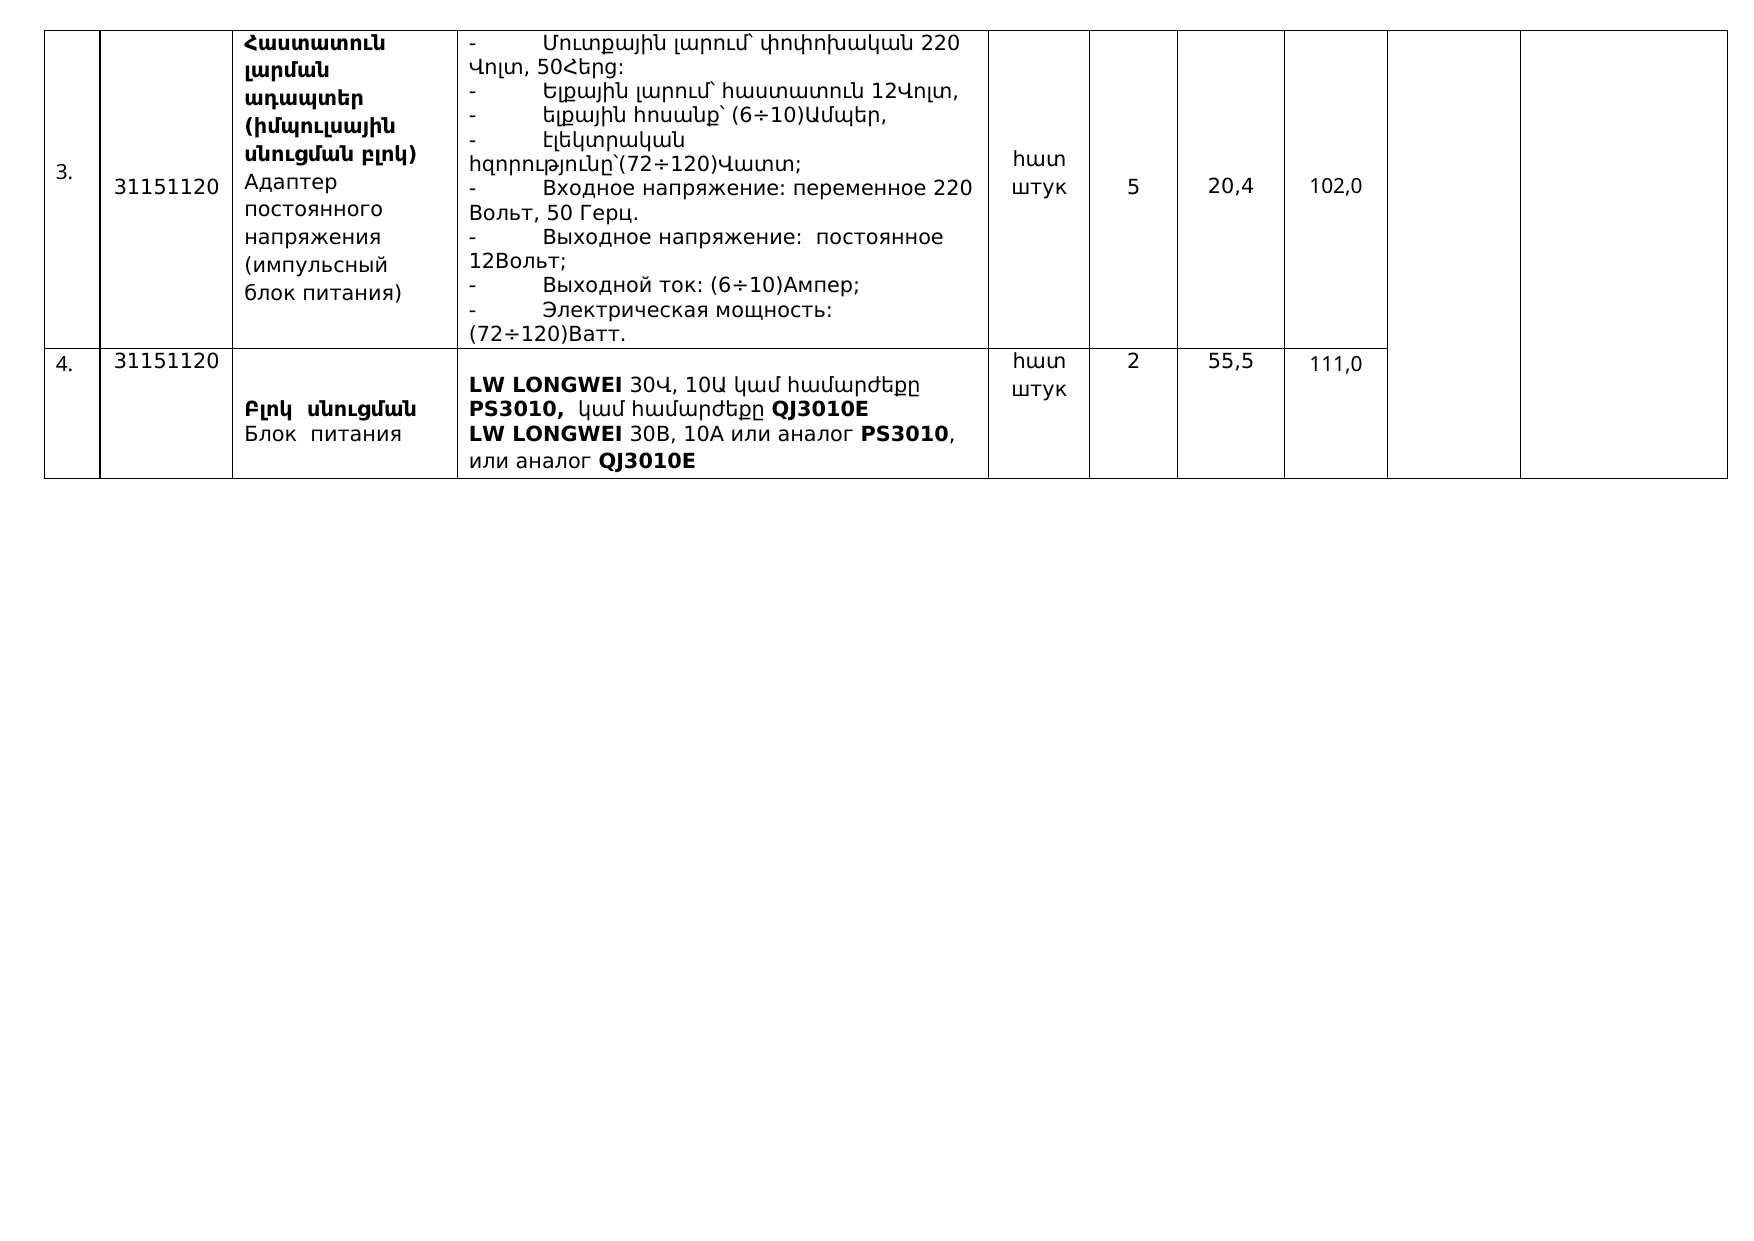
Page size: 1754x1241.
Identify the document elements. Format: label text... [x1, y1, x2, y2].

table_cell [1521, 31, 1727, 477]
table_cell 102,0 [1285, 31, 1387, 348]
table_cell 20,4 [1178, 31, 1284, 348]
table_cell 55,5 [1178, 349, 1284, 477]
table_cell [45, 349, 99, 477]
table_cell 31151120 [101, 31, 232, 348]
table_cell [233, 31, 457, 348]
table_cell 31151120 [101, 349, 232, 477]
table_cell 2 [1090, 349, 1177, 477]
table_cell Մուտքային լարում՝ փոփոխական 220 Վոլտ, 50Հերց: Ելքային լարում՝ հաստատուն 12Վոլտ, ելքային հոսանք՝ (6÷10)Ամպեր, էլեկտրական հզորությունը՝(72÷120)Վատտ; Входное напряжение: переменное 220 Вольт, 50 Герц. Выходное напряжение: постоянное 12Вольт; Выходной ток: (6÷10)Ампер; Электрическая мощность: (72÷120)Ватт. [458, 31, 988, 348]
table_cell 5 [1090, 31, 1177, 348]
table_cell հատ штук [989, 31, 1089, 348]
table_cell 111,0 [1285, 349, 1387, 477]
table_cell LW LONGWEI 30Վ, 10Ա կամ համարժեքը PS3010, կամ համարժեքը QJ3010E LW LONGWEI 30В, 10А или аналог PS3010, или аналог QJ3010E [458, 349, 988, 477]
table_cell հատ штук [989, 349, 1089, 477]
table_cell [45, 31, 99, 348]
table_cell Բլոկ սնուցման Блок питания [233, 349, 457, 477]
